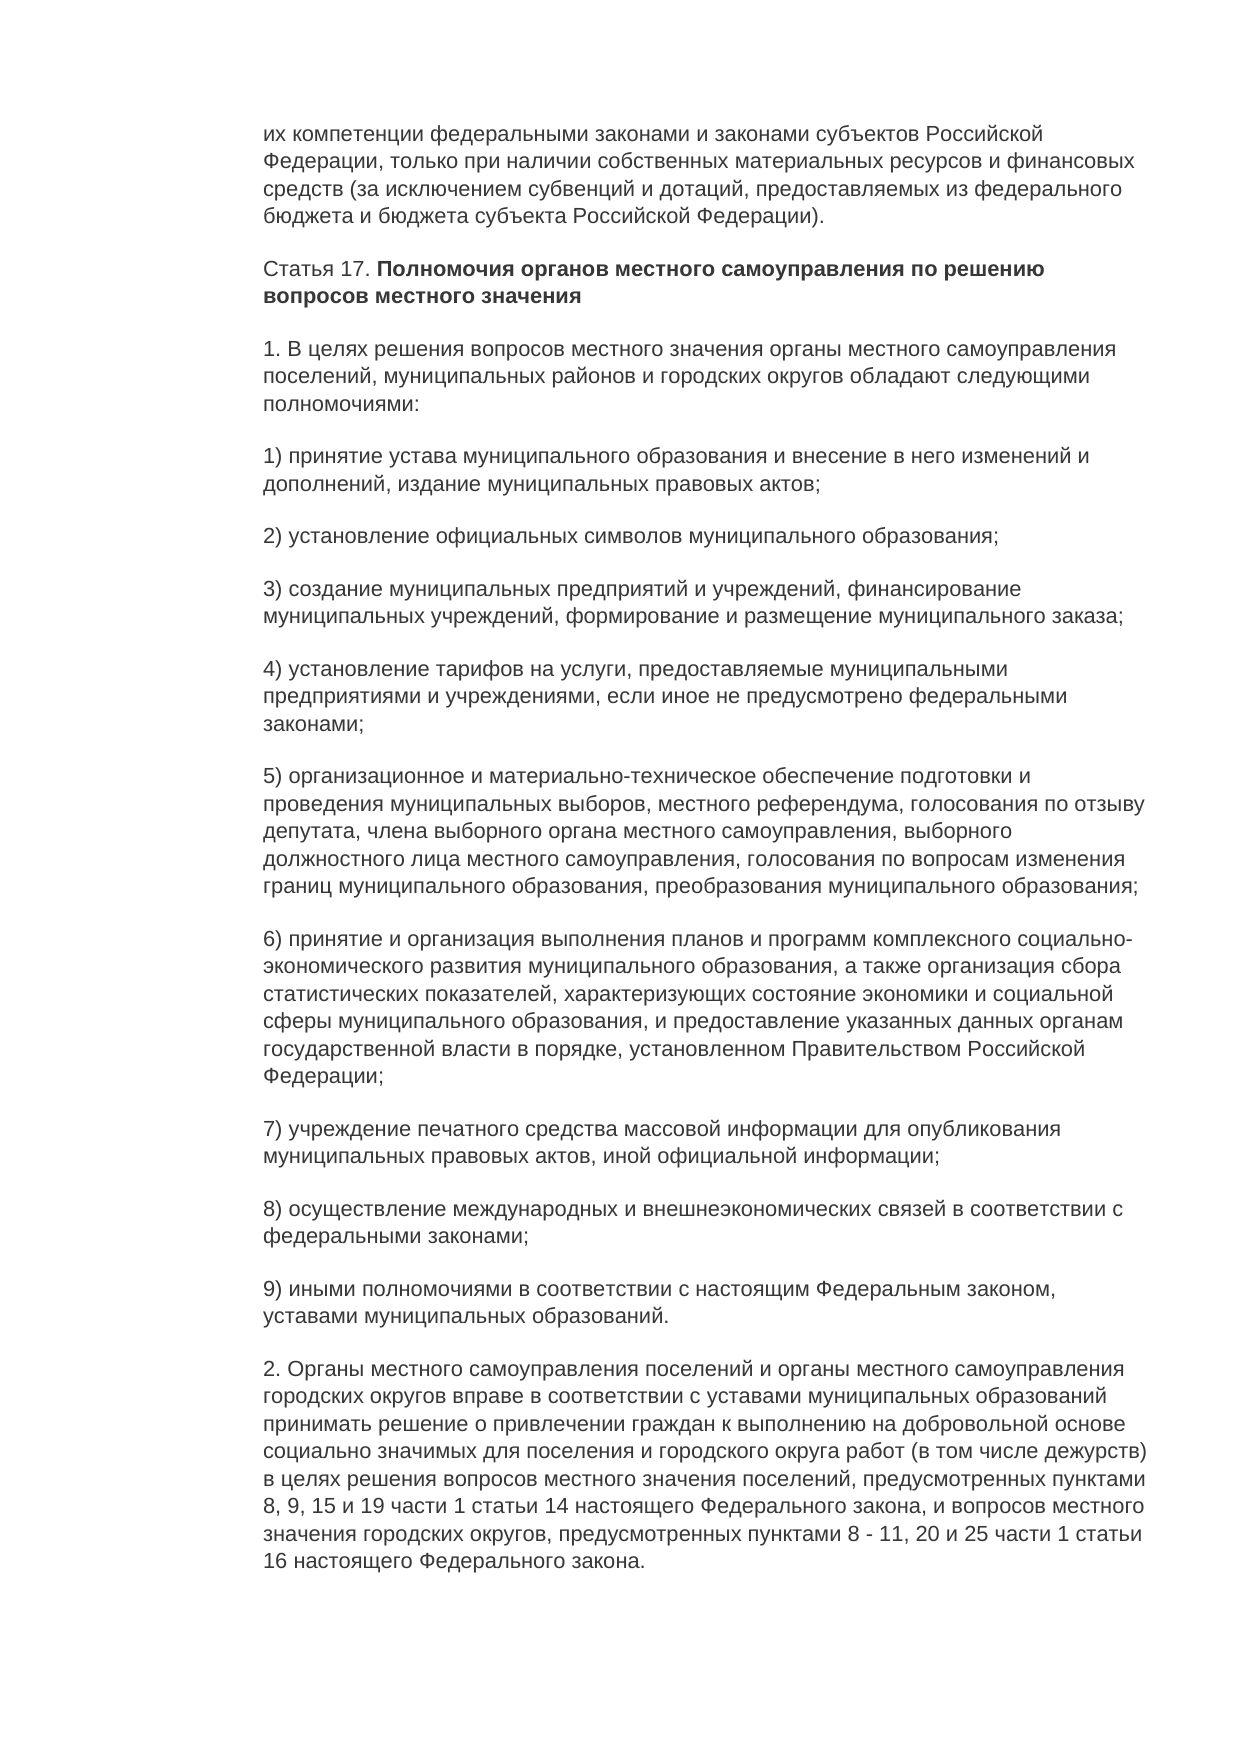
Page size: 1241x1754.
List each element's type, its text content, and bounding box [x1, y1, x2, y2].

text 2. Органы местного самоуправления поселений и органы местного самоуправления городских округов вправе в соответствии с уставами муниципальных образований принимать решение о привлечении граждан к выполнению на добровольной основе социально значимых для поселения и городского округа работ (в том числе дежурств) в целях решения вопросов местного значения поселений, предусмотренных пунктами 8, 9, 15 и 19 части 1 статьи 14 настоящего Федерального закона, и вопросов местного значения городских округов, предусмотренных пунктами 8 - 11, 20 и 25 части 1 статьи 16 настоящего Федерального закона. [263, 1353, 1152, 1573]
text 6) принятие и организация выполнения планов и программ комплексного социально-экономического развития муниципального образования, а также организация сбора статистических показателей, характеризующих состояние экономики и социальной сферы муниципального образования, и предоставление указанных данных органам государственной власти в порядке, установленном Правительством Российской Федерации; [263, 923, 1152, 1088]
text 1) принятие устава муниципального образования и внесение в него изменений и дополнений, издание муниципальных правовых актов; [263, 441, 1152, 496]
text Статья 17. Полномочия органов местного самоуправления по решению вопросов местного значения [263, 253, 1152, 308]
text 1. В целях решения вопросов местного значения органы местного самоуправления поселений, муниципальных районов и городских округов обладают следующими полномочиями: [263, 333, 1152, 416]
text 7) учреждение печатного средства массовой информации для опубликования муниципальных правовых актов, иной официальной информации; [263, 1113, 1152, 1168]
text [263, 118, 1152, 228]
text 2) установление официальных символов муниципального образования; [263, 521, 1152, 548]
text 8) осуществление международных и внешнеэкономических связей в соответствии с федеральными законами; [263, 1193, 1152, 1248]
text 4) установление тарифов на услуги, предоставляемые муниципальными предприятиями и учреждениями, если иное не предусмотрено федеральными законами; [263, 653, 1152, 736]
text 9) иными полномочиями в соответствии с настоящим Федеральным законом, уставами муниципальных образований. [263, 1273, 1152, 1328]
text 5) организационное и материально-техническое обеспечение подготовки и проведения муниципальных выборов, местного референдума, голосования по отзыву депутата, члена выборного органа местного самоуправления, выборного должностного лица местного самоуправления, голосования по вопросам изменения границ муниципального образования, преобразования муниципального образования; [263, 761, 1152, 898]
text 3) создание муниципальных предприятий и учреждений, финансирование муниципальных учреждений, формирование и размещение муниципального заказа; [263, 573, 1152, 628]
